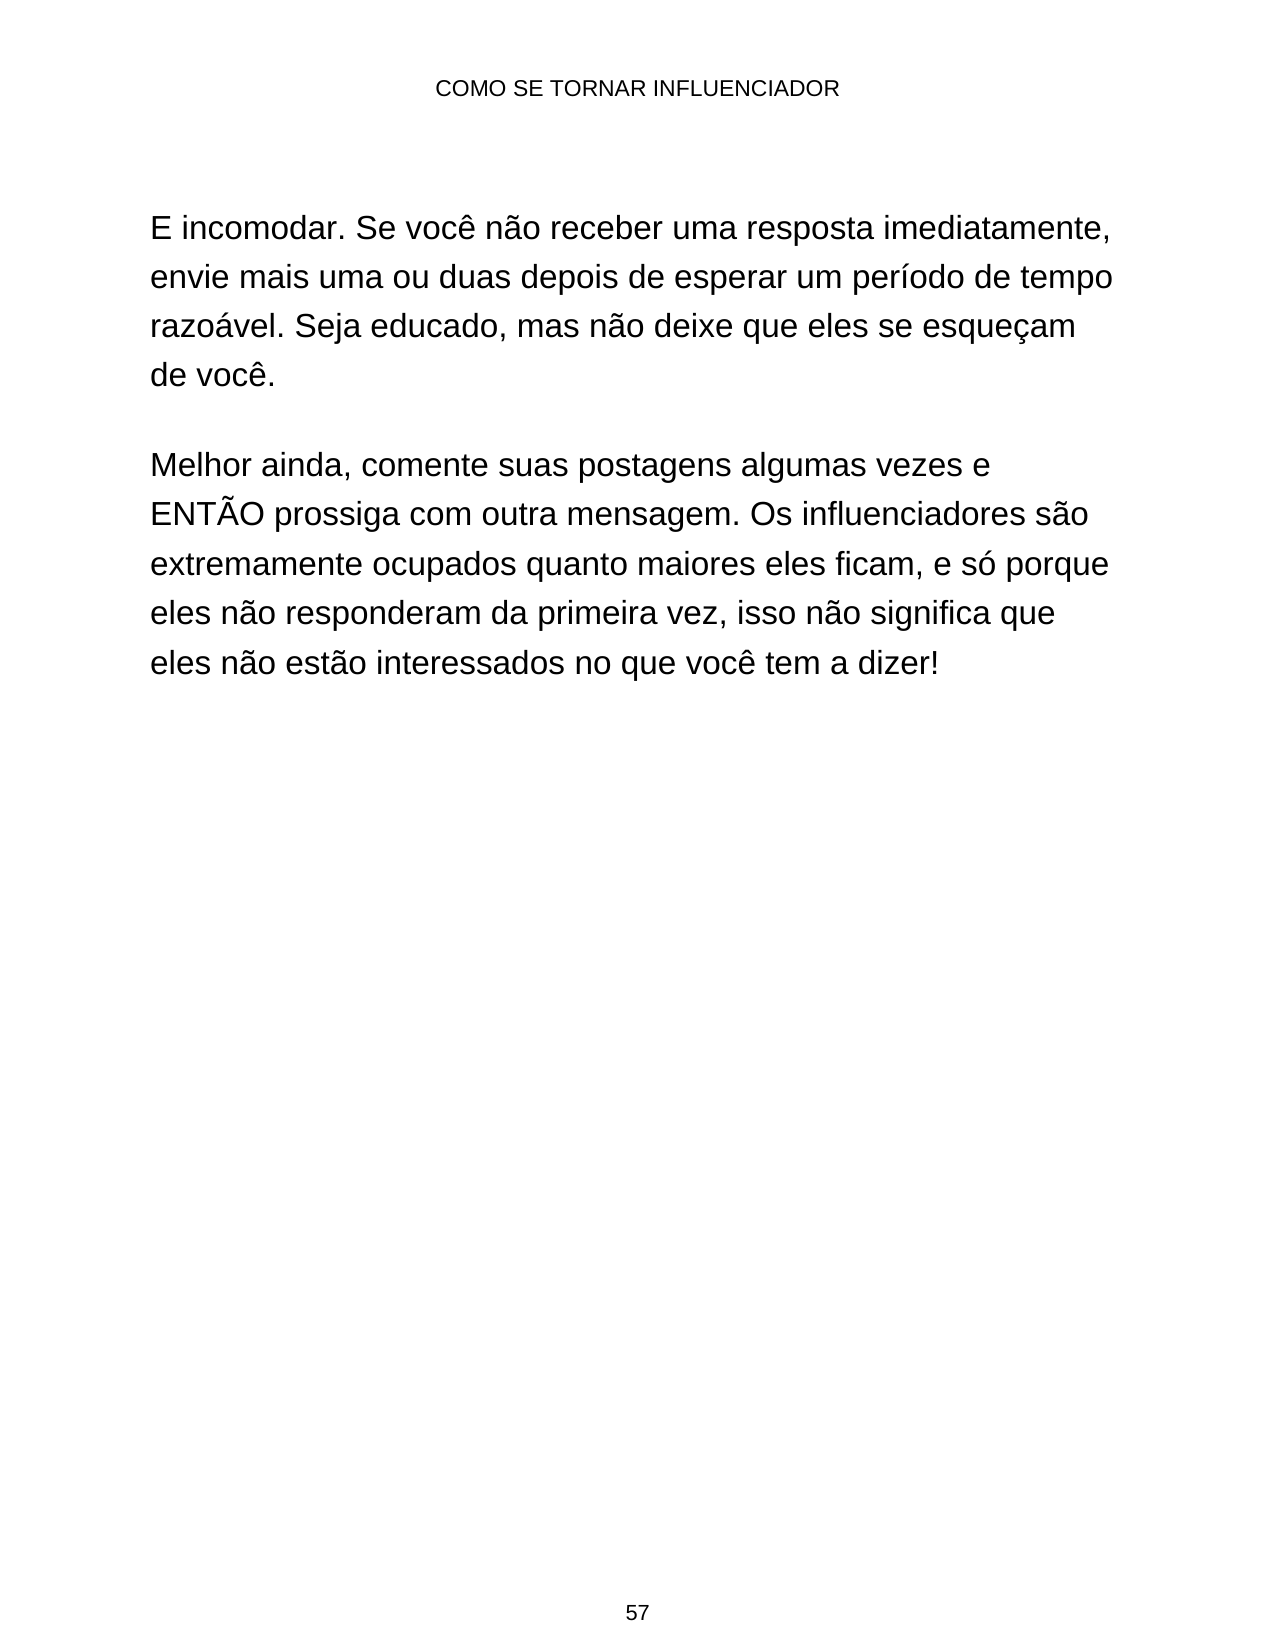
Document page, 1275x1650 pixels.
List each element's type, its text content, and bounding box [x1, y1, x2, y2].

text 57 [150, 1600, 1125, 1625]
text Melhor ainda, comente suas postagens algumas vezes e ENTÃO prossiga com outra mensagem. Os influenciadores são extremamente ocupados quanto maiores eles ficam, e só porque eles não responderam da primeira vez, isso não significa que eles não estão interessados ​​no que você tem a dizer! [150, 444, 1112, 681]
text COMO SE TORNAR INFLUENCIADOR [150, 75, 1125, 102]
text E incomodar. Se você não receber uma resposta imediatamente, envie mais uma ou duas depois de esperar um período de tempo razoável. Seja educado, mas não deixe que eles se esqueçam de você. [150, 208, 1121, 394]
